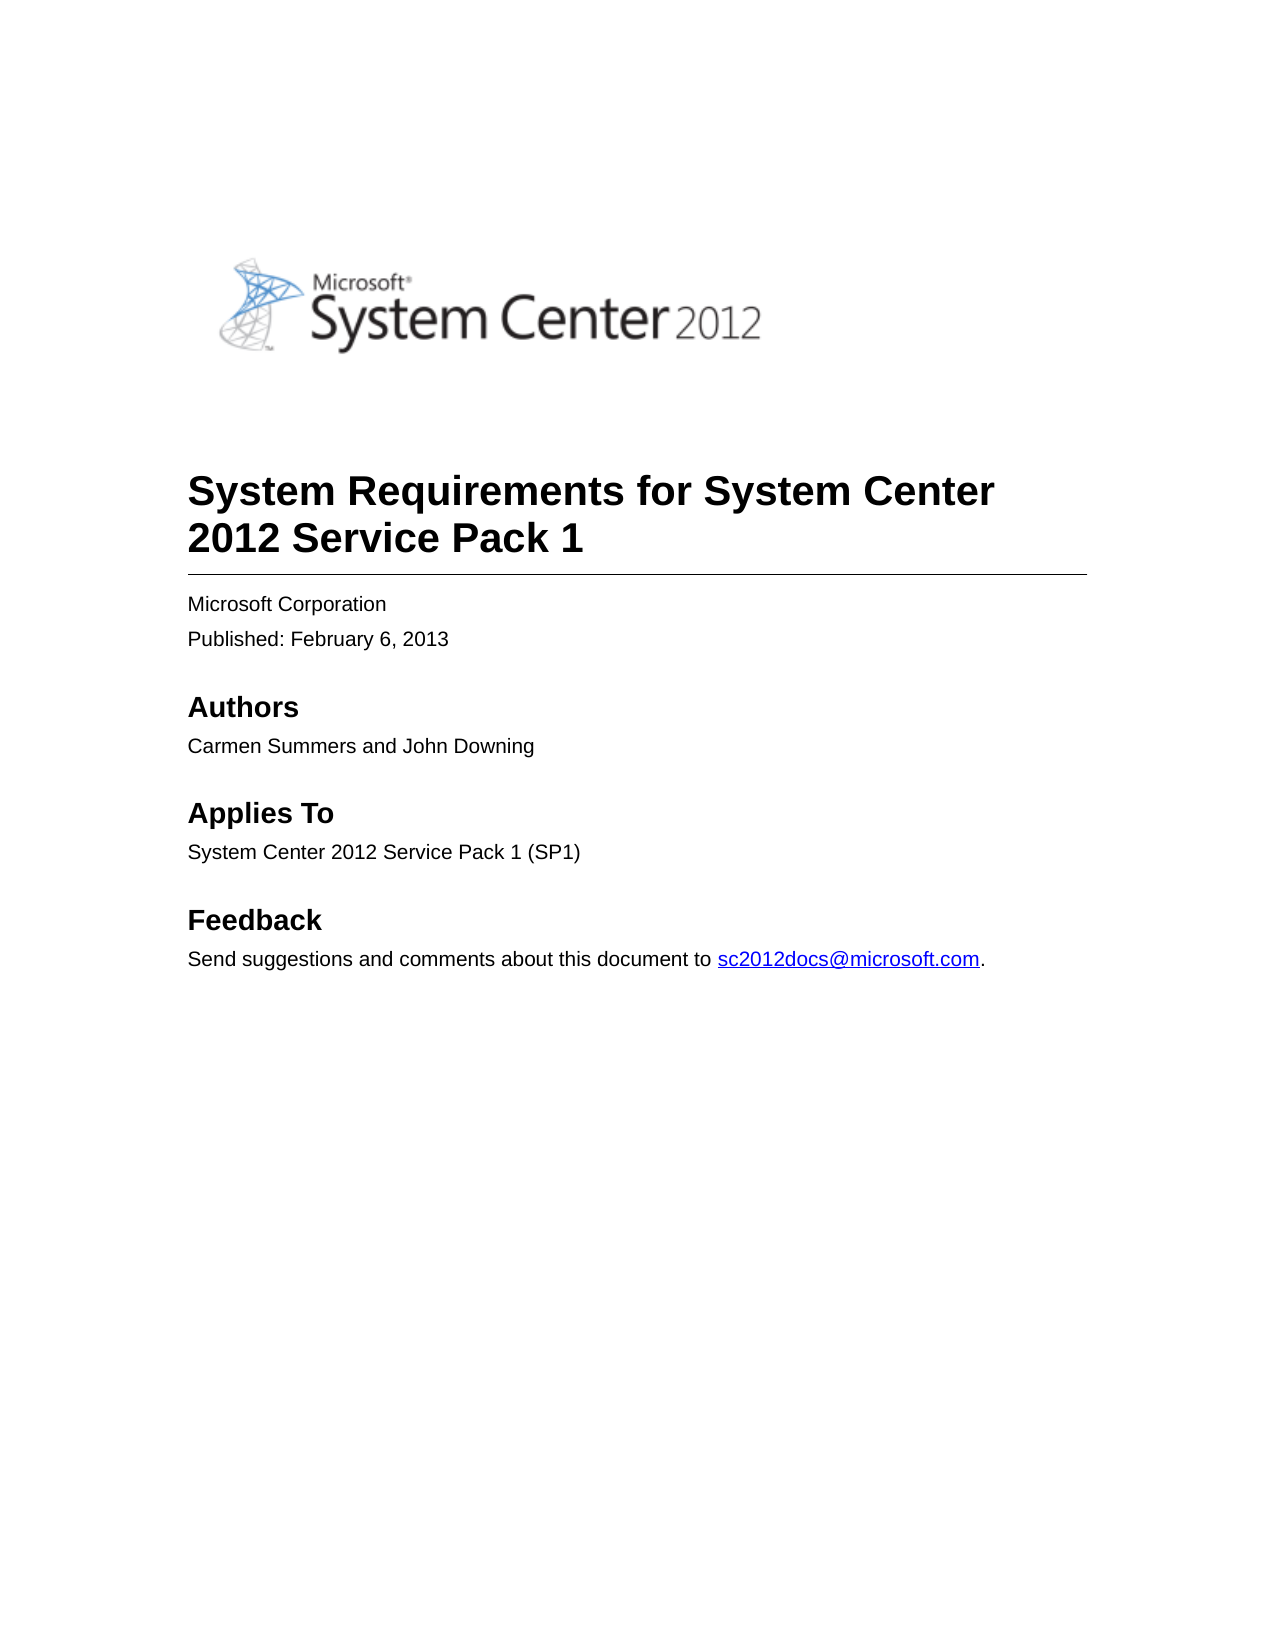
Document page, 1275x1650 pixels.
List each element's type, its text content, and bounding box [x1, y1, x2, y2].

text Send suggestions and comments about this document to sc2012docs@microsoft.com. [187, 943, 1087, 972]
picture [187, 216, 813, 398]
text Published: February 6, 2013 [187, 623, 1087, 652]
text Applies To [187, 796, 1087, 830]
text Feedback [187, 903, 1087, 936]
text Authors [187, 690, 1087, 723]
text System Requirements for System Center 2012 Service Pack 1 [187, 466, 1087, 575]
text Carmen Summers and John Downing [187, 730, 1087, 759]
text Microsoft Corporation [187, 588, 1087, 617]
text System Center 2012 Service Pack 1 (SP1) [187, 836, 1087, 865]
